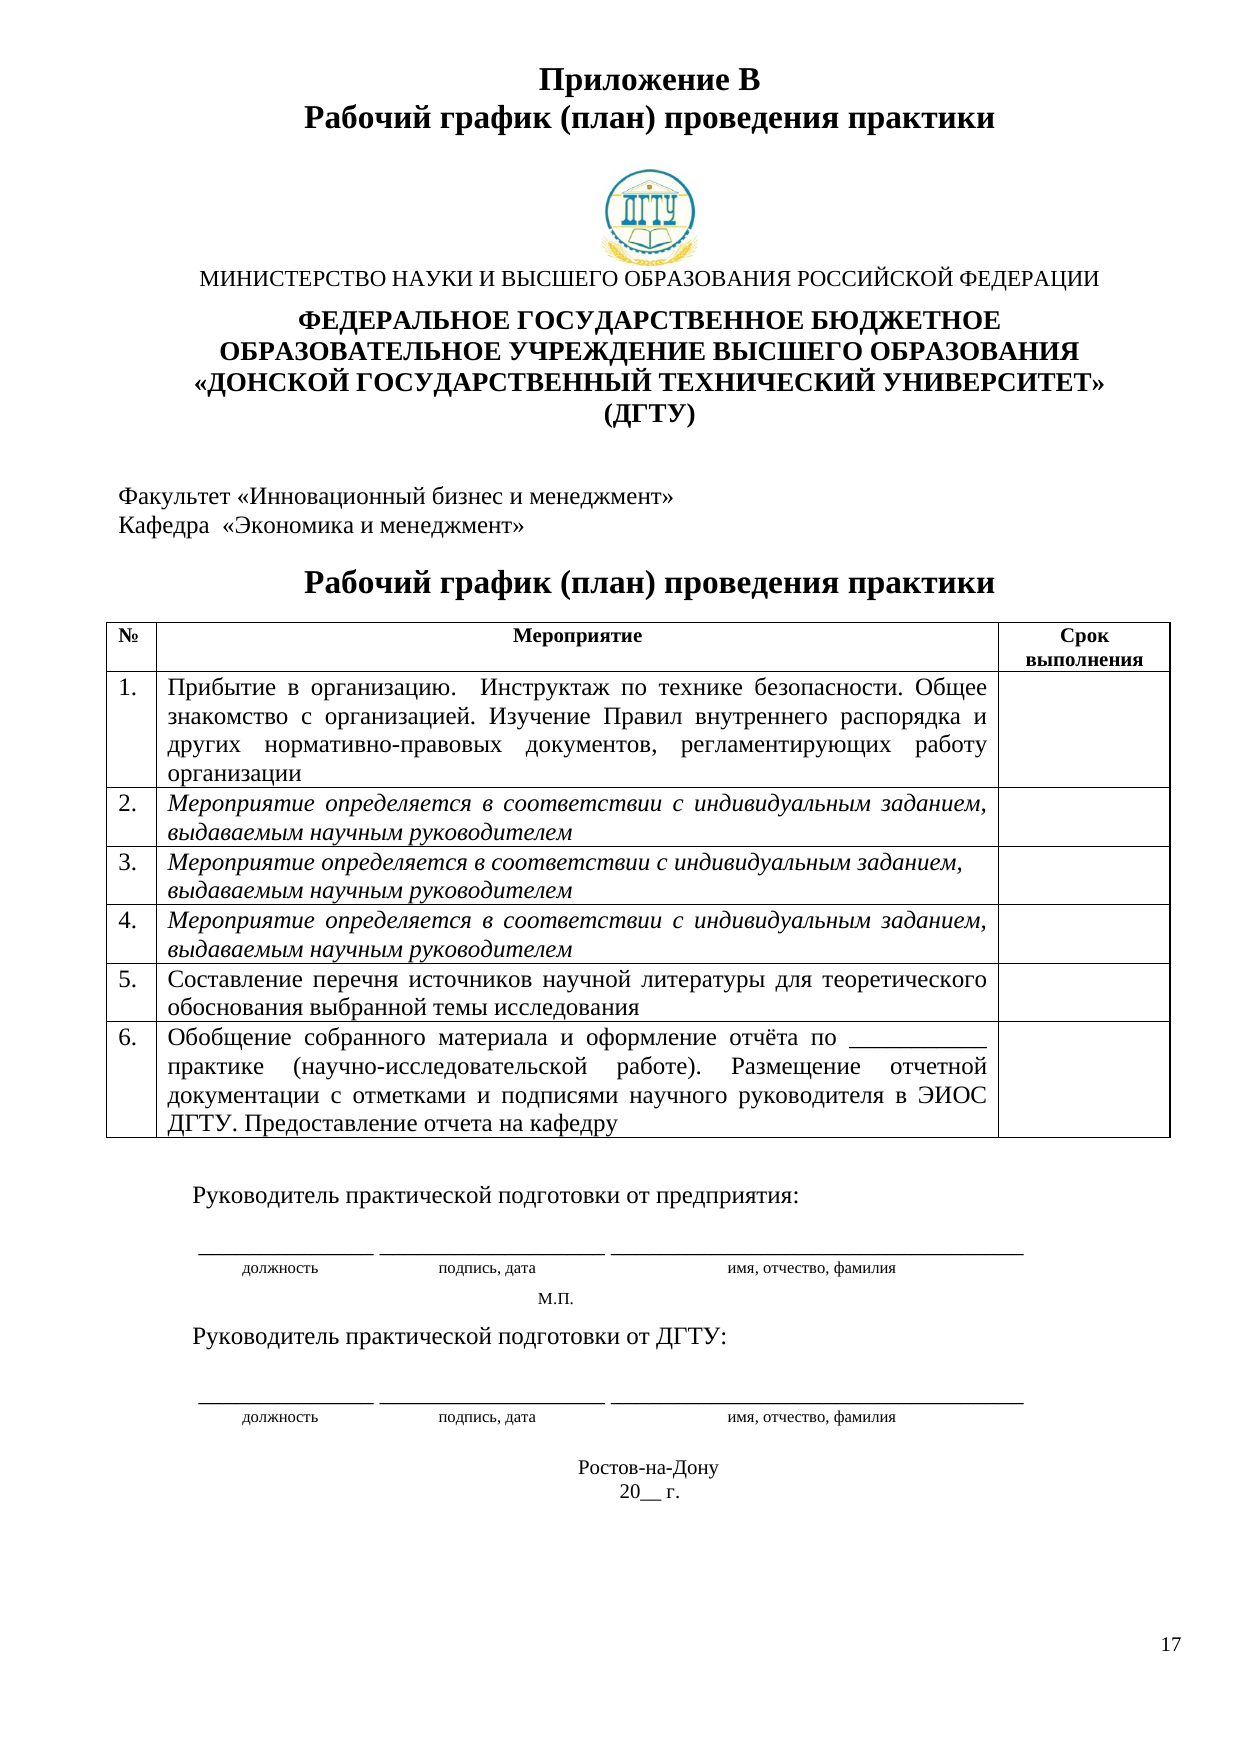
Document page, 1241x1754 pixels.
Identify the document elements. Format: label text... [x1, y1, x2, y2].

text Рабочий график (план) проведения практики [118, 563, 1181, 601]
picture [601, 169, 698, 266]
table_cell [999, 964, 1169, 1021]
text Ростов-на-Дону [116, 1455, 1181, 1479]
table_cell [999, 847, 1169, 904]
table_cell 3. [107, 847, 156, 904]
text ______________ __________________ _________________________________ [118, 1229, 1181, 1258]
table_cell 5. [107, 964, 156, 1021]
text Рабочий график (план) проведения практики [118, 97, 1181, 136]
text ФЕДЕРАЛЬНОЕ ГОСУДАРСТВЕННОЕ БЮДЖЕТНОЕ [118, 304, 1181, 335]
table_cell Мероприятие определяется в соответствии с индивидуальным заданием, выдаваемым научным руководителем [157, 788, 998, 846]
table_cell [999, 1022, 1169, 1137]
text ______________ __________________ _________________________________ [118, 1378, 1181, 1407]
text Руководитель практической подготовки от ДГТУ: [118, 1322, 1181, 1350]
text Руководитель практической подготовки от предприятия: [118, 1180, 1181, 1209]
text (ДГТУ) [118, 397, 1181, 428]
table_header № [107, 623, 156, 671]
table_header Мероприятие [157, 623, 998, 671]
text Приложение В [118, 59, 1181, 97]
table_cell [999, 672, 1169, 787]
text ОБРАЗОВАТЕЛЬНОЕ УЧРЕЖДЕНИЕ ВЫСШЕГО ОБРАЗОВАНИЯ «ДОНСКОЙ ГОСУДАРСТВЕННЫЙ ТЕХНИЧЕСКИЙ УНИВЕРСИТЕТ» [118, 335, 1181, 397]
table_cell Мероприятие определяется в соответствии с индивидуальным заданием, выдаваемым научным руководителем [157, 847, 998, 904]
table_cell Прибытие в организацию. Инструктаж по технике безопасности. Общее знакомство с организацией. Изучение Правил внутреннего распорядка и других нормативно-правовых документов, регламентирующих работу организации [157, 672, 998, 787]
table_cell 2. [107, 788, 156, 846]
text Факультет «Инновационный бизнес и менеджмент» [118, 481, 1181, 510]
table_header Срок выполнения [999, 623, 1169, 671]
table_cell [999, 788, 1169, 846]
table_cell Мероприятие определяется в соответствии с индивидуальным заданием, выдаваемым научным руководителем [157, 905, 998, 963]
text должность подпись, дата имя, отчество, фамилия [118, 1258, 1181, 1277]
table_cell [999, 905, 1169, 963]
table_cell 1. [107, 672, 156, 787]
table_cell Составление перечня источников научной литературы для теоретического обоснования выбранной темы исследования [157, 964, 998, 1021]
table_cell 4. [107, 905, 156, 963]
text 20__ г. [118, 1479, 1181, 1503]
text должность подпись, дата имя, отчество, фамилия [118, 1407, 1181, 1426]
text Кафедра «Экономика и менеджмент» [118, 510, 1181, 539]
table_cell Обобщение собранного материала и оформление отчёта по ___________ практике (научно-исследовательской работе). Размещение отчетной документации с отметками и подписями научного руководителя в ЭИОС ДГТУ. Предоставление отчета на кафедру [157, 1022, 998, 1137]
text МИНИСТЕРСТВО НАУКИ И ВЫСШЕГО ОБРАЗОВАНИЯ РОССИЙСКОЙ ФЕДЕРАЦИИ [118, 266, 1181, 292]
text М.П. [118, 1289, 1181, 1322]
table_cell 6. [107, 1022, 156, 1137]
